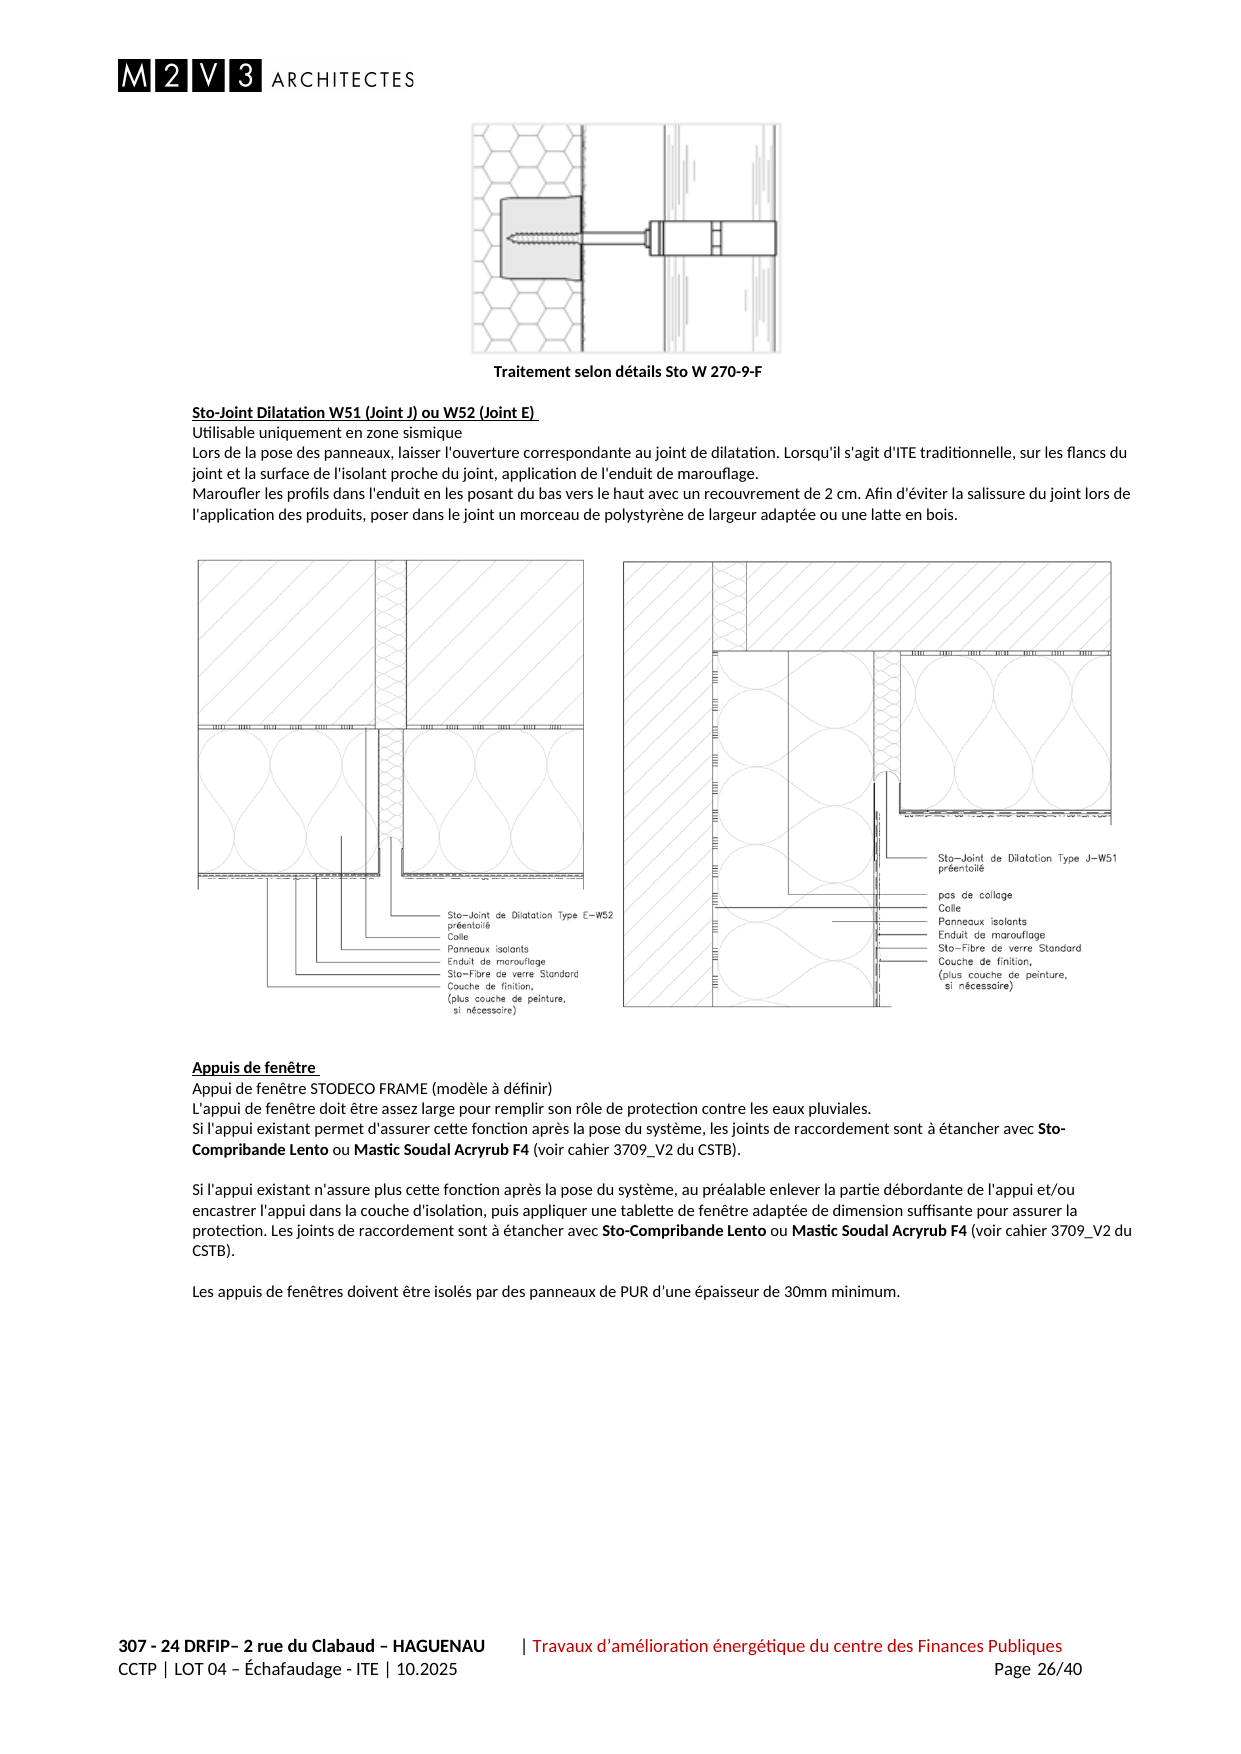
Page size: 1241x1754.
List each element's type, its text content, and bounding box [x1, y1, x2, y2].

text L'appui de fenêtre doit être assez large pour remplir son rôle de protection contre les eaux pluviales. Si l'appui existant permet d'assurer cette fonction après la pose du système, les joints de raccordement sont à étancher avec Sto-Compribande Lento ou Mastic Soudal Acryrub F4 (voir cahier 3709_V2 du CSTB). [192, 1098, 1138, 1159]
text Utilisable uniquement en zone sismique [192, 422, 1138, 443]
text Lors de la pose des panneaux, laisser l'ouverture correspondante au joint de dilatation. Lorsqu'il s'agit d'ITE traditionnelle, sur les flancs du joint et la surface de l'isolant proche du joint, application de l'enduit de marouflage. Maroufler les profils dans l'enduit en les posant du bas vers le haut avec un recouvrement de 2 cm. Afin d'éviter la salissure du joint lors de l'application des produits, poser dans le joint un morceau de polystyrène de largeur adaptée ou une latte en bois. [192, 443, 1138, 524]
text Si l'appui existant n'assure plus cette fonction après la pose du système, au préalable enlever la partie débordante de l'appui et/ou encastrer l'appui dans la couche d'isolation, puis appliquer une tablette de fenêtre adaptée de dimension suffisante pour assurer la protection. Les joints de raccordement sont à étancher avec Sto-Compribande Lento ou Mastic Soudal Acryrub F4 (voir cahier 3709_V2 du CSTB). [192, 1159, 1138, 1261]
text Sto-Joint Dilatation W51 (Joint J) ou W52 (Joint E) [192, 402, 1138, 422]
text Traitement selon détails Sto W 270-9-F [118, 362, 1138, 382]
picture [466, 118, 790, 362]
picture [192, 557, 1119, 1017]
text Les appuis de fenêtres doivent être isolés par des panneaux de PUR d’une épaisseur de 30mm minimum. [192, 1281, 1138, 1301]
picture [118, 59, 414, 92]
text Appui de fenêtre STODECO FRAME (modèle à définir) [192, 1078, 1138, 1098]
text Appuis de fenêtre [192, 1058, 1138, 1078]
